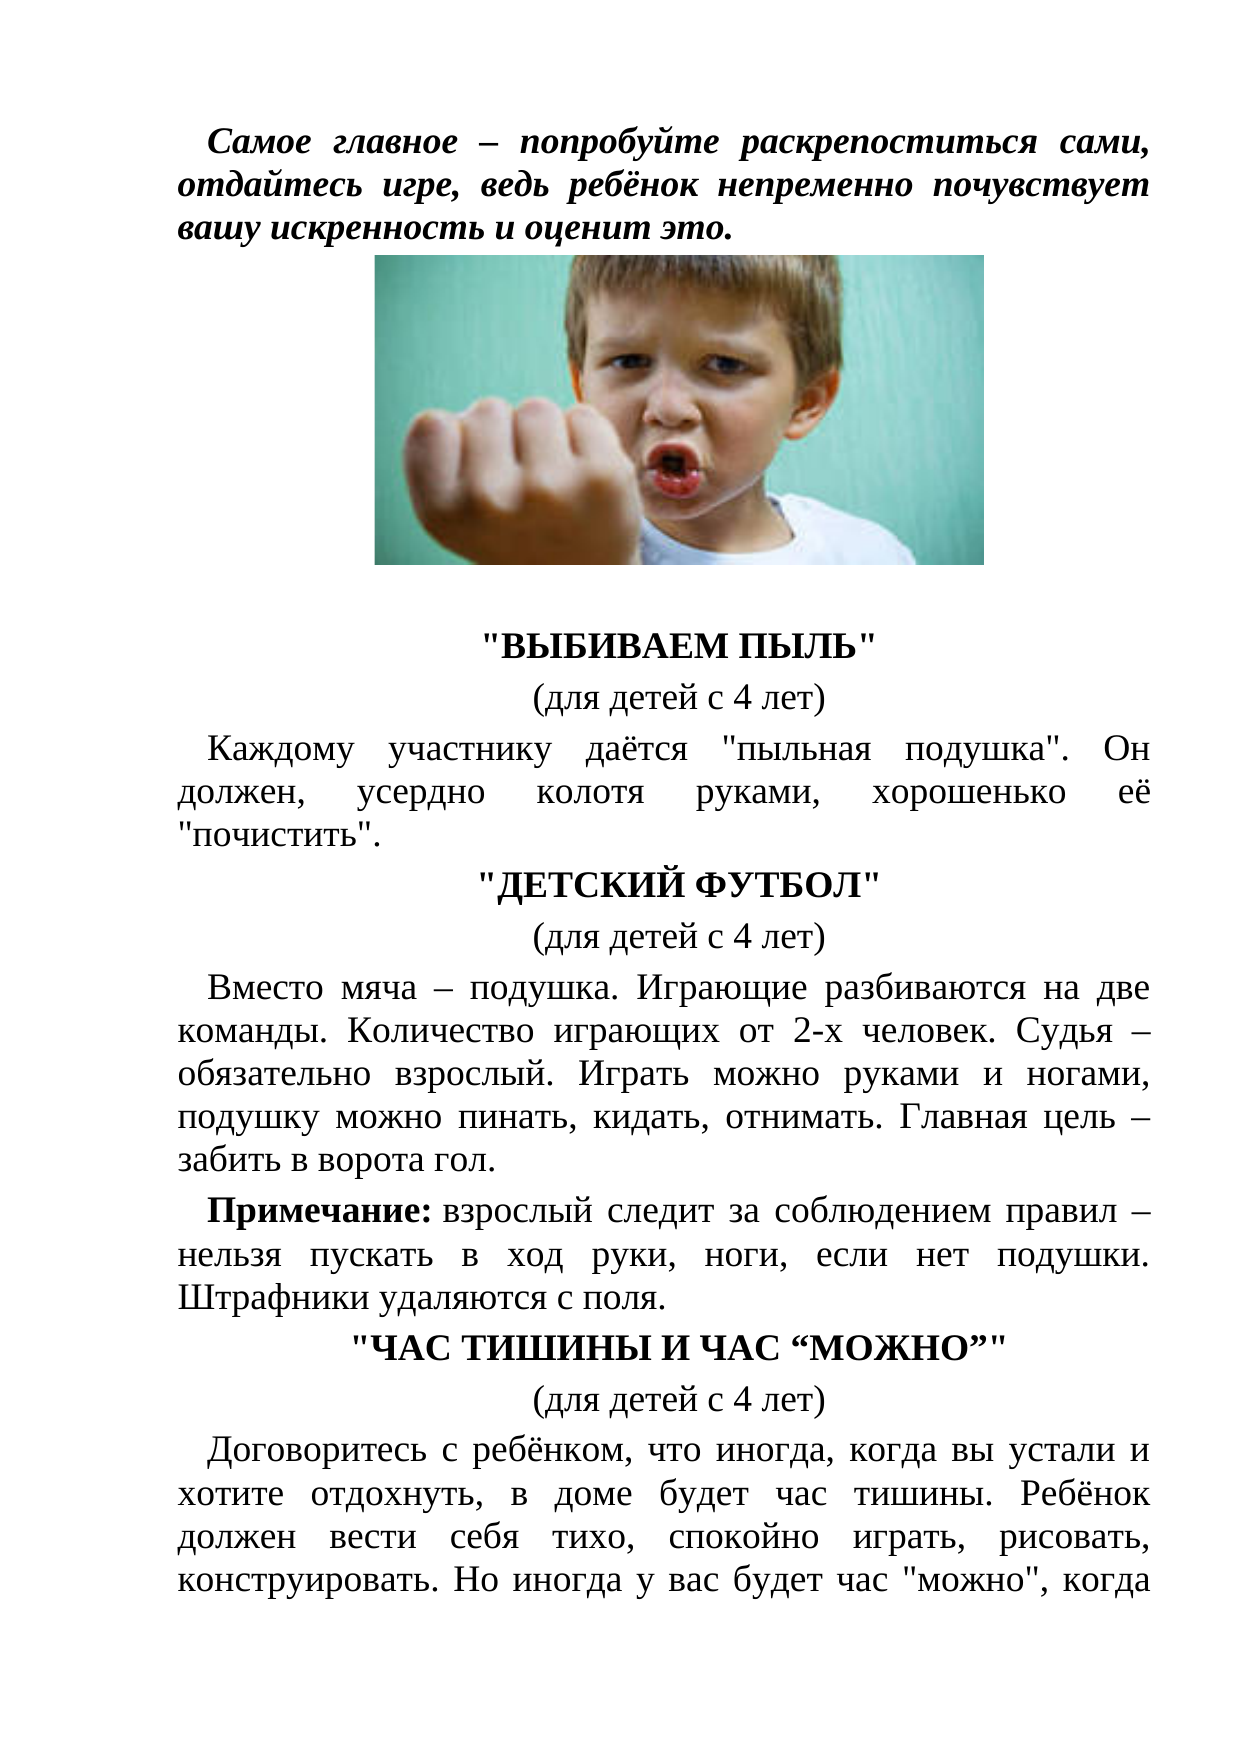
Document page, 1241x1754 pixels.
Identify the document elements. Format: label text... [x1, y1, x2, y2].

text (для детей с 4 лет) [177, 1376, 1152, 1419]
text Вместо мяча – подушка. Играющие разбиваются на две команды. Количество играющих от 2-х человек. Судья – обязательно взрослый. Играть можно руками и ногами, подушку можно пинать, кидать, отнимать. Главная цель – забить в ворота гол. [177, 964, 1152, 1180]
text Каждому участнику даётся "пыльная подушка". Он должен, усердно колотя руками, хорошенько её "почистить". [177, 725, 1152, 855]
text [177, 1427, 1152, 1599]
text "ДЕТСКИЙ ФУТБОЛ" [177, 862, 1152, 906]
text (для детей с 4 лет) [177, 674, 1152, 717]
text (для детей с 4 лет) [177, 913, 1152, 957]
text Самое главное – попробуйте раскрепоститься сами, отдайтесь игре, ведь ребёнок непременно почувствует вашу искренность и оценит это. [177, 118, 1152, 247]
picture [374, 255, 984, 565]
text Примечание: взрослый следит за соблюдением правил – нельзя пускать в ход руки, ноги, если нет подушки. Штрафники удаляются с поля. [177, 1188, 1152, 1317]
text "ЧАС ТИШИНЫ И ЧАС “МОЖНО”" [177, 1325, 1152, 1368]
text "ВЫБИВАЕМ ПЫЛЬ" [177, 623, 1152, 667]
